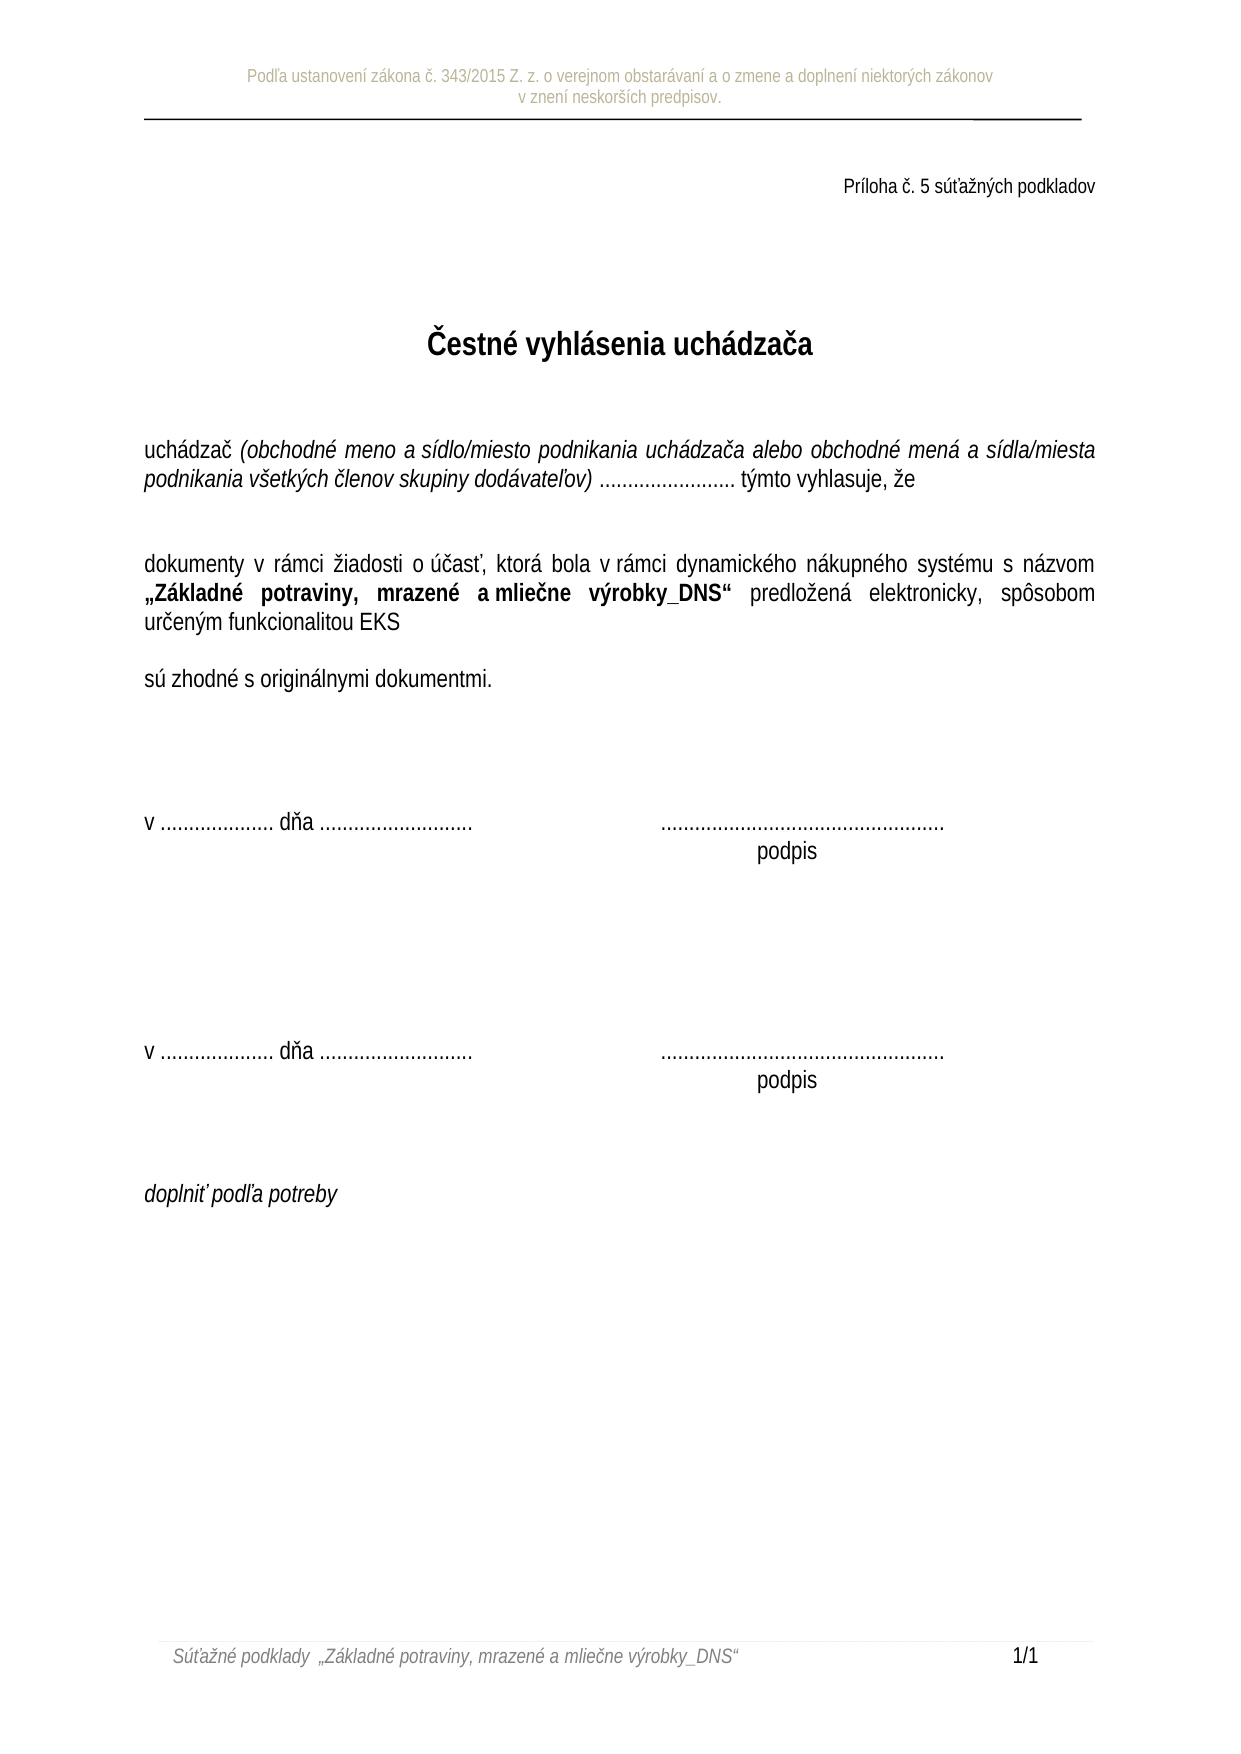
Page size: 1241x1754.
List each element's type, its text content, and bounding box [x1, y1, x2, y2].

text dokumenty v rámci žiadosti o účasť, ktorá bola v rámci dynamického nákupného systému s názvom „Základné potraviny, mrazené a mliečne výrobky_DNS“ predložená elektronicky, spôsobom určeným funkcionalitou EKS [144, 549, 1096, 635]
text uchádzač (obchodné meno a sídlo/miesto podnikania uchádzača alebo obchodné mená a sídla/miesta podnikania všetkých členov skupiny dodávateľov) ........................ týmto vyhlasuje, že [144, 435, 1096, 492]
text Príloha č. 5 súťažných podkladov [144, 173, 1096, 197]
text podpis [144, 836, 1096, 864]
text podpis [144, 1065, 1096, 1093]
text v .................... dňa ........................... .................................................. [144, 807, 1096, 836]
text doplniť podľa potreby [144, 1179, 1096, 1208]
text sú zhodné s originálnymi dokumentmi. [144, 664, 1096, 692]
text Čestné vyhlásenia uchádzača [144, 324, 1096, 362]
text v .................... dňa ........................... .................................................. [144, 1036, 1096, 1065]
